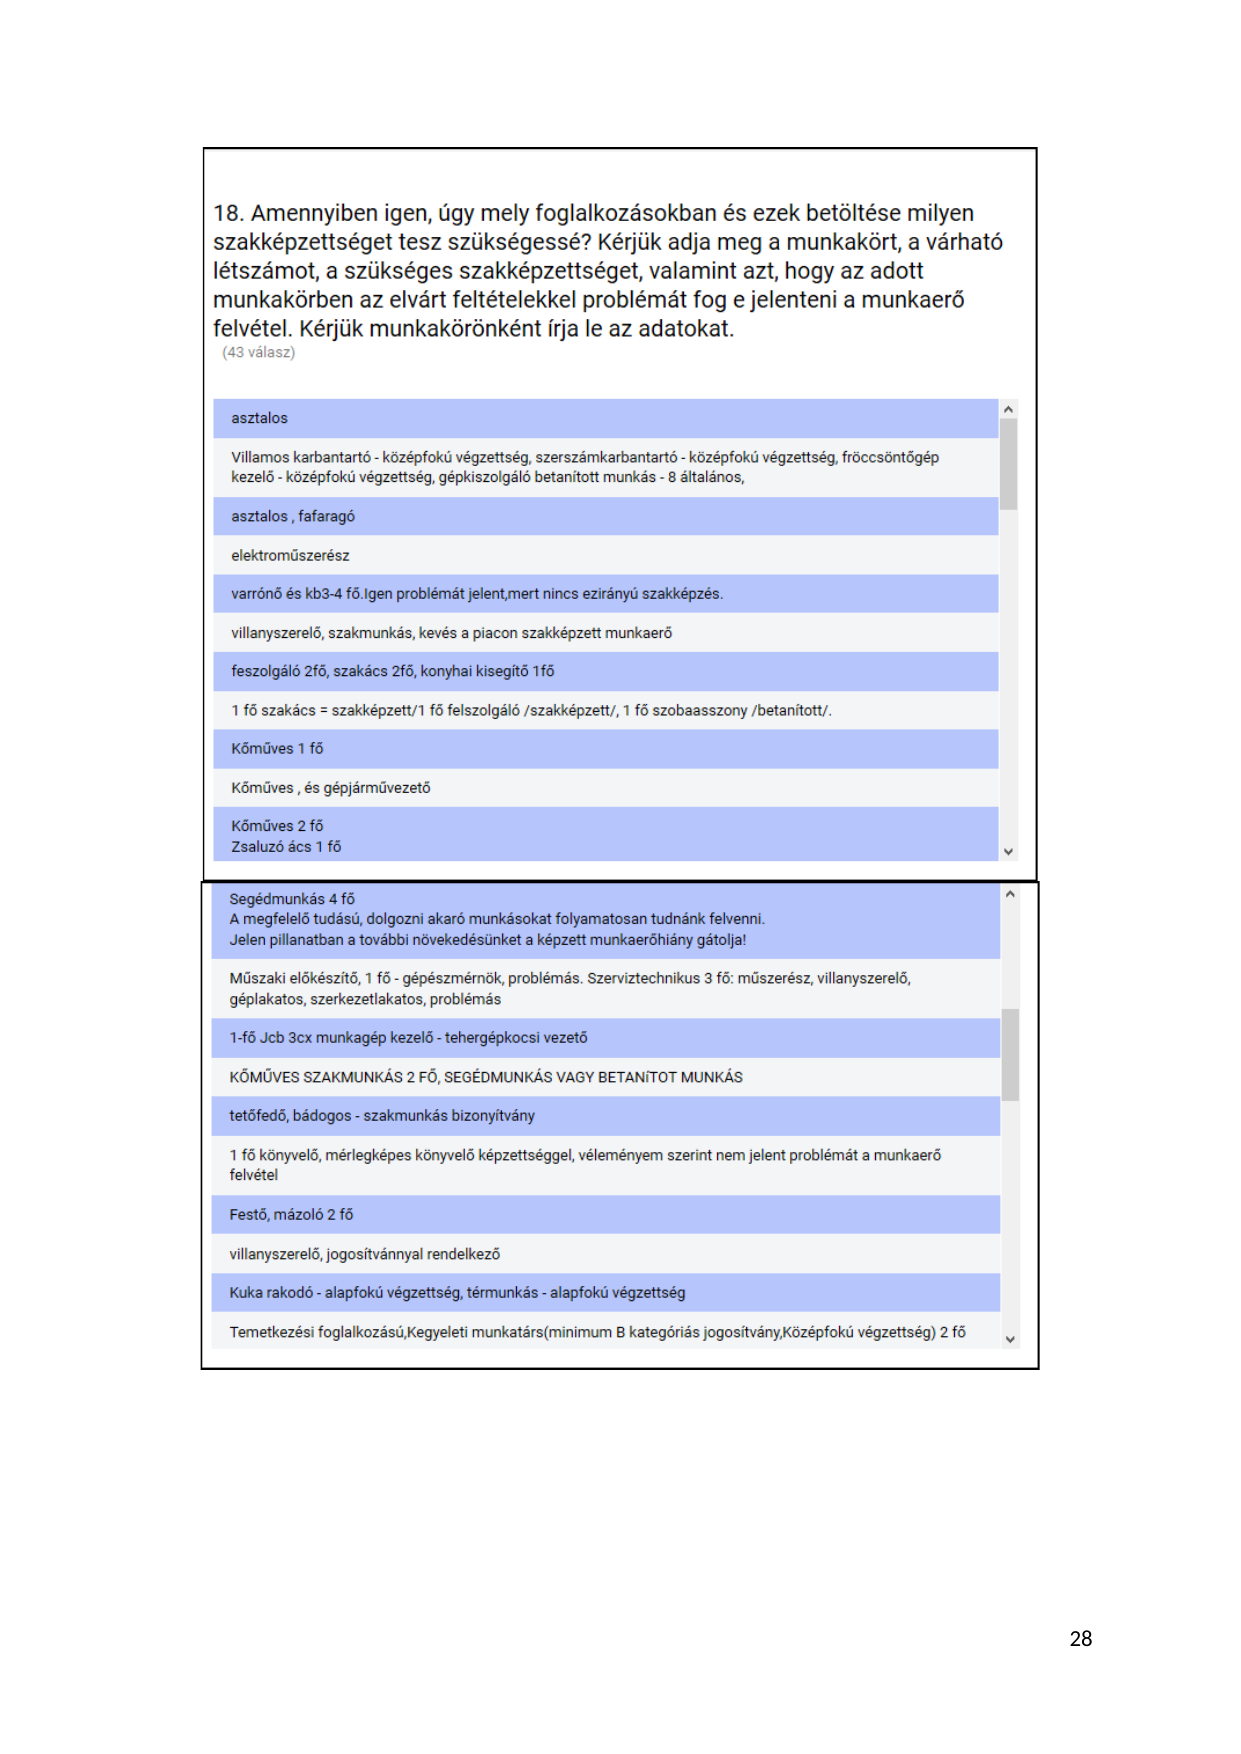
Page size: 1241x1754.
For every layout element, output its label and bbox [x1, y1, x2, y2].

picture [200, 147, 1040, 1370]
